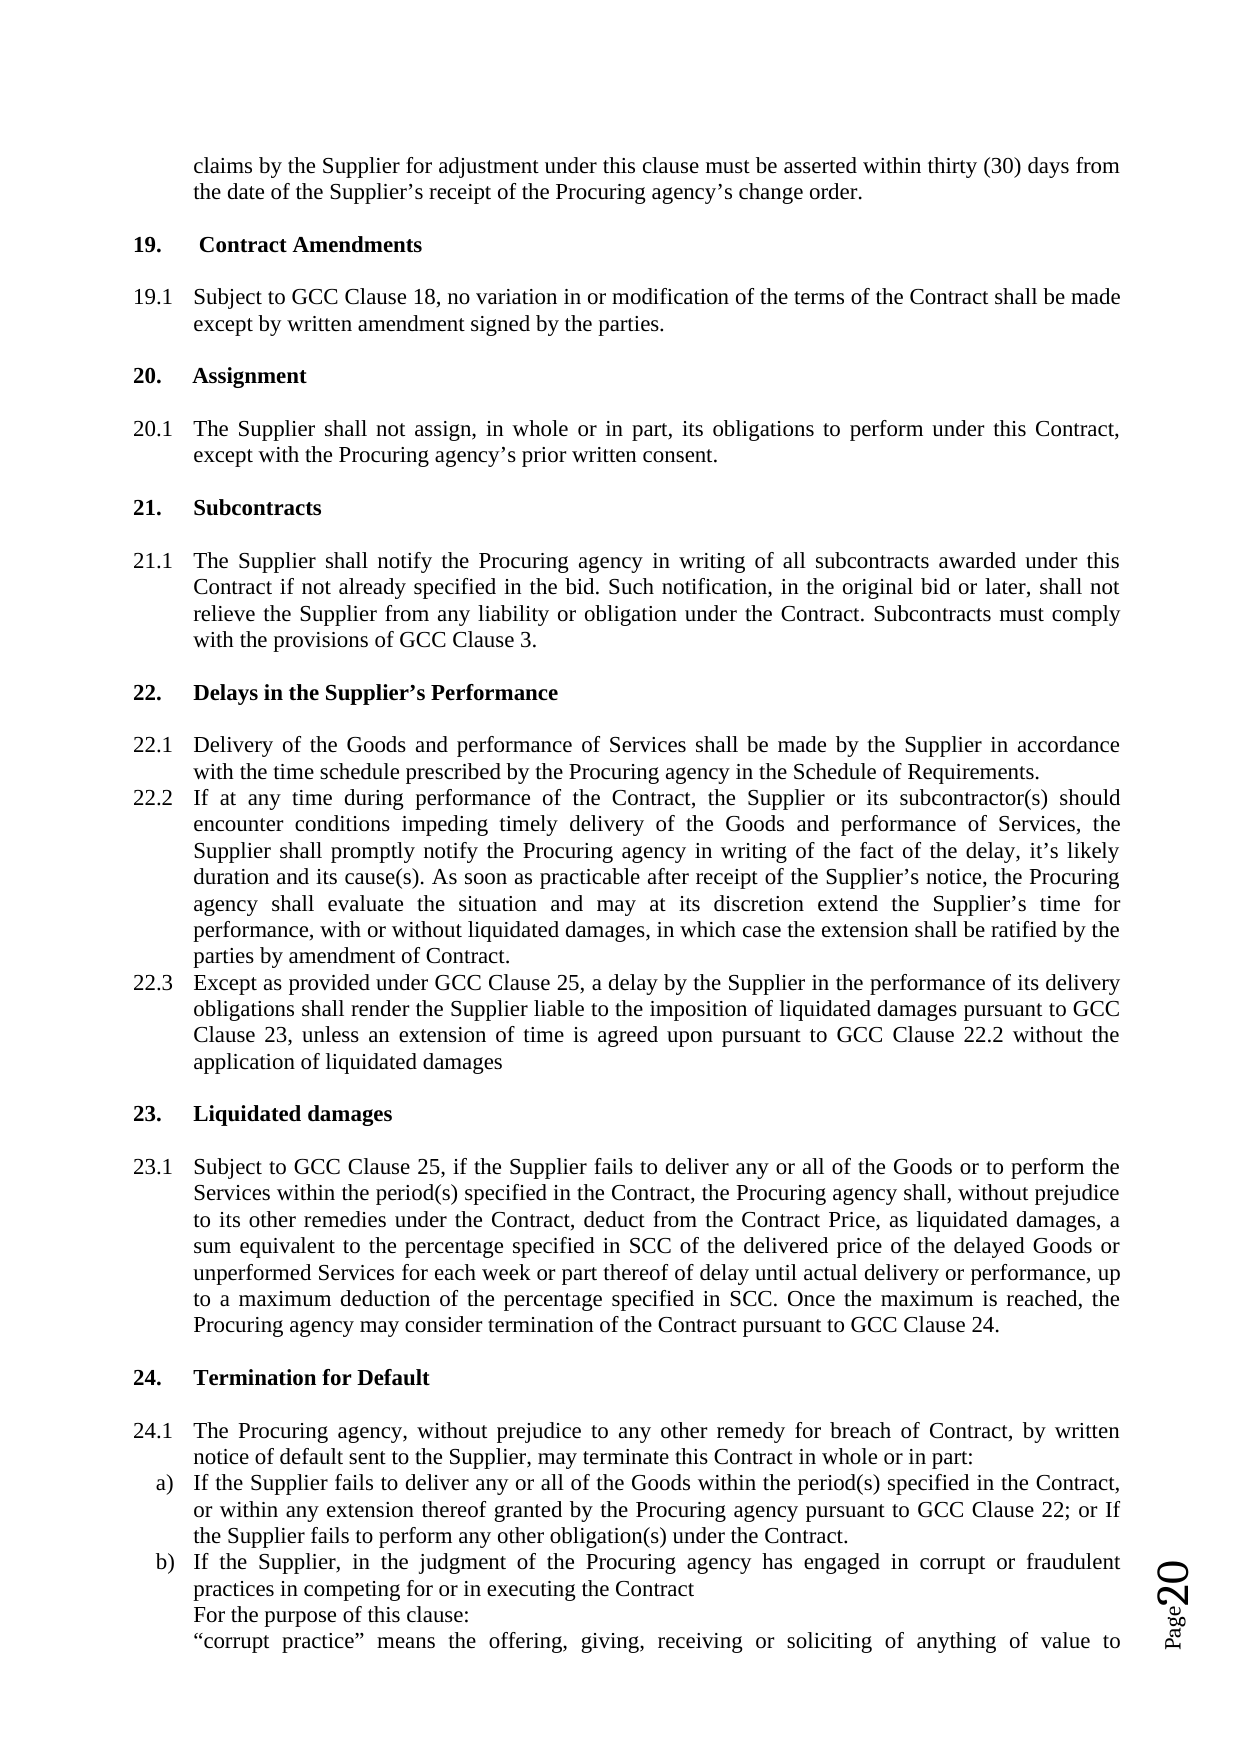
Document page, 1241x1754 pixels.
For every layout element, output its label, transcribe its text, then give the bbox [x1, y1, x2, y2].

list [133, 152, 1122, 204]
list If the Supplier fails to deliver any or all of the Goods within the period(s) specified in the Contract, or within any extension thereof granted by the Procuring agency pursuant to GCC Clause 22; or If the Supplier fails to perform any other obligation(s) under the Contract. [156, 1469, 1122, 1548]
list Subject to GCC Clause 25, if the Supplier fails to deliver any or all of the Goods or to perform the Services within the period(s) specified in the Contract, the Procuring agency shall, without prejudice to its other remedies under the Contract, deduct from the Contract Price, as liquidated damages, a sum equivalent to the percentage specified in SCC of the delivered price of the delayed Goods or unperformed Services for each week or part thereof of delay until actual delivery or performance, up to a maximum deduction of the percentage specified in SCC. Once the maximum is reached, the Procuring agency may consider termination of the Contract pursuant to GCC Clause 24. [133, 1153, 1122, 1338]
text For the purpose of this clause: [118, 1601, 1122, 1627]
list The Supplier shall notify the Procuring agency in writing of all subcontracts awarded under this Contract if not already specified in the bid. Such notification, in the original bid or later, shall not relieve the Supplier from any liability or obligation under the Contract. Subcontracts must comply with the provisions of GCC Clause 3. [133, 547, 1122, 652]
list Subcontracts [133, 494, 1122, 521]
list Except as provided under GCC Clause 25, a delay by the Supplier in the performance of its delivery obligations shall render the Supplier liable to the imposition of liquidated damages pursuant to GCC Clause 23, unless an extension of time is agreed upon pursuant to GCC Clause 22.2 without the application of liquidated damages [133, 969, 1122, 1074]
list Delivery of the Goods and performance of Services shall be made by the Supplier in accordance with the time schedule prescribed by the Procuring agency in the Schedule of Requirements. [133, 731, 1122, 784]
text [193, 1627, 1122, 1654]
list Contract Amendments [133, 231, 1122, 257]
text 24.1 The Procuring agency, without prejudice to any other remedy for breach of Contract, by written notice of default sent to the Supplier, may terminate this Contract in whole or in part: [133, 1417, 1122, 1469]
list Delays in the Supplier’s Performance [133, 679, 1122, 705]
list Assignment [133, 362, 1122, 389]
list Liquidated damages [133, 1100, 1122, 1127]
list If the Supplier, in the judgment of the Procuring agency has engaged in corrupt or fraudulent practices in competing for or in executing the Contract [156, 1548, 1122, 1601]
list Termination for Default [133, 1364, 1122, 1390]
list Subject to GCC Clause 18, no variation in or modification of the terms of the Contract shall be made except by written amendment signed by the parties. [133, 283, 1122, 336]
list The Supplier shall not assign, in whole or in part, its obligations to perform under this Contract, except with the Procuring agency’s prior written consent. [133, 415, 1122, 468]
list If at any time during performance of the Contract, the Supplier or its subcontractor(s) should encounter conditions impeding timely delivery of the Goods and performance of Services, the Supplier shall promptly notify the Procuring agency in writing of the fact of the delay, it’s likely duration and its cause(s). As soon as practicable after receipt of the Supplier’s notice, the Procuring agency shall evaluate the situation and may at its discretion extend the Supplier’s time for performance, with or without liquidated damages, in which case the extension shall be ratified by the parties by amendment of Contract. [133, 784, 1122, 969]
